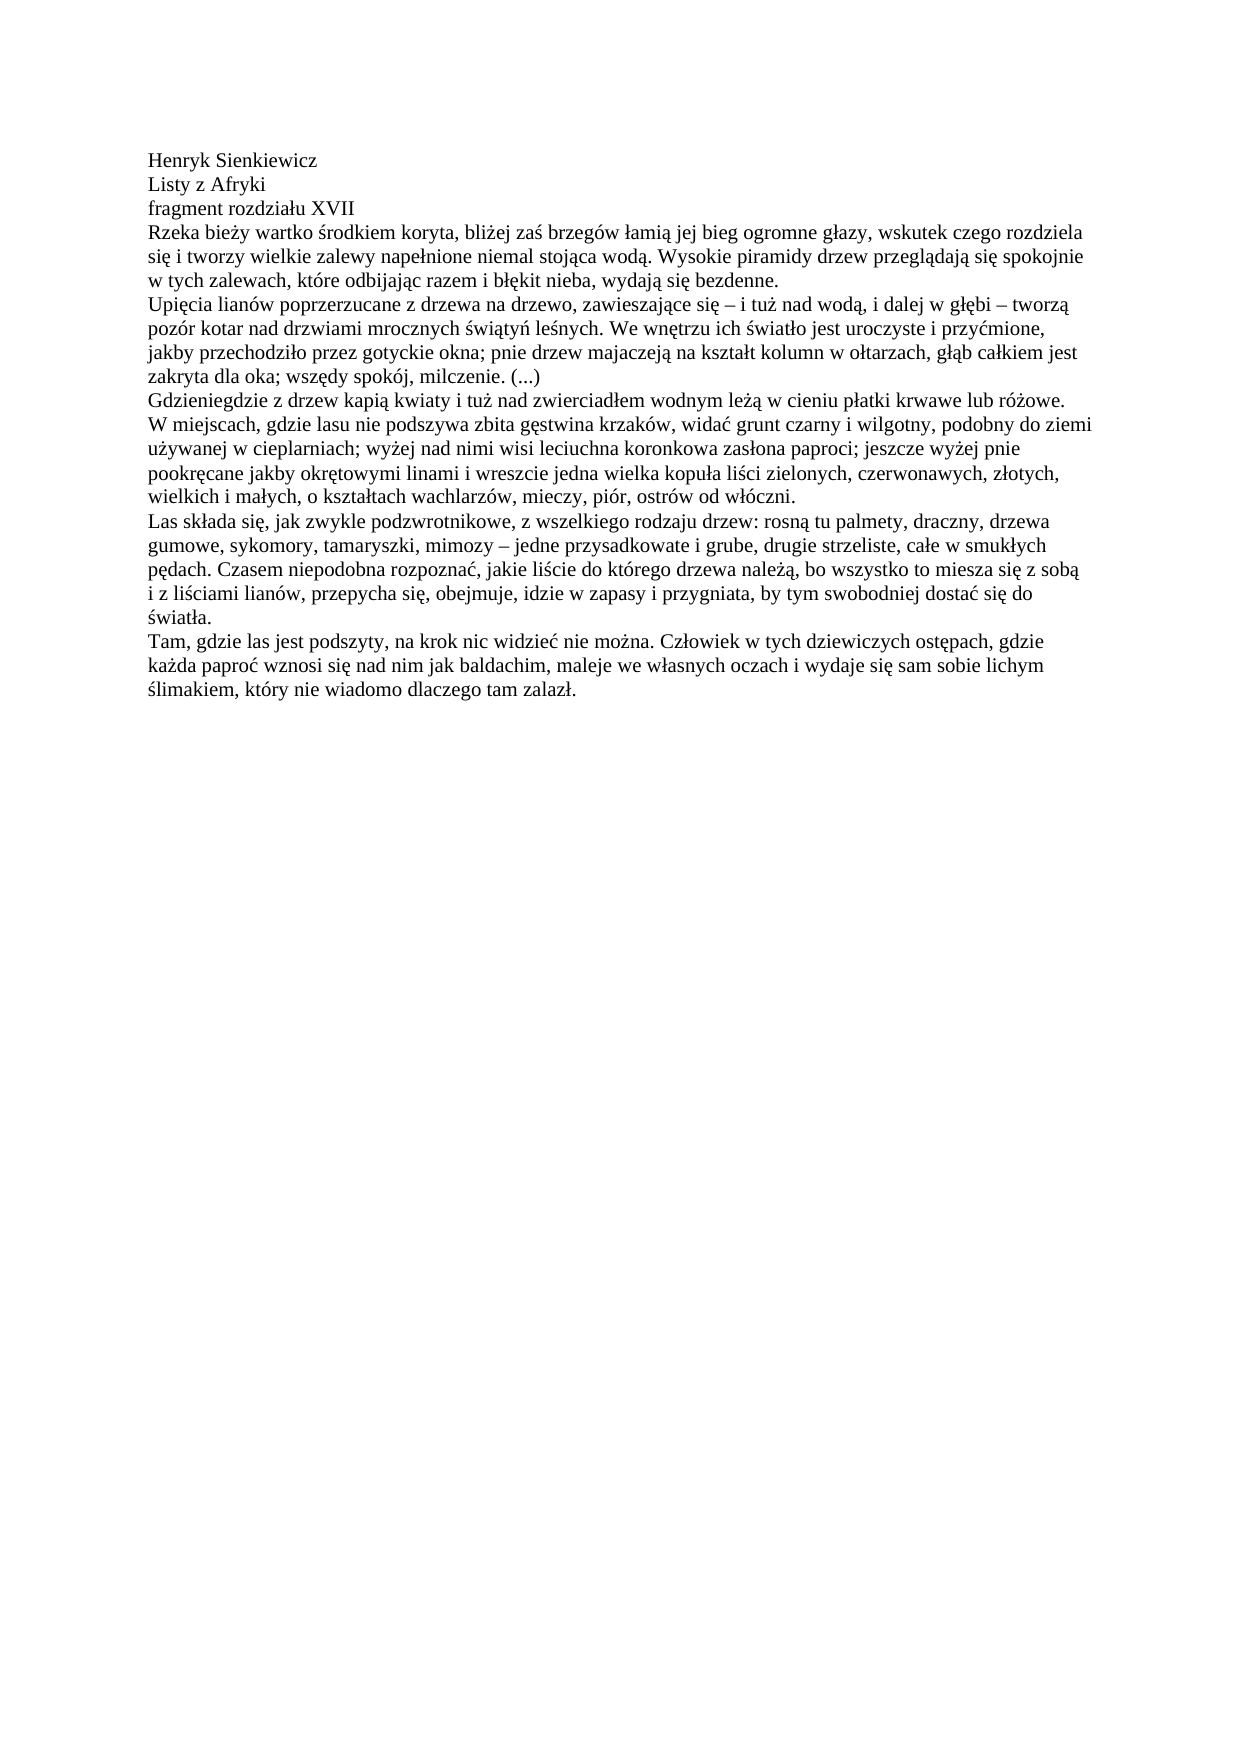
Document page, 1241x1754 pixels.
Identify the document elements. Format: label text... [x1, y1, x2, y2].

text Rzeka bieży wartko środkiem koryta, bliżej zaś brzegów łamią jej bieg ogromne głazy, wskutek czego rozdziela się i tworzy wielkie zalewy napełnione niemal stojąca wodą. Wysokie piramidy drzew przeglądają się spokojnie w tych zalewach, które odbijając razem i błękit nieba, wydają się bezdenne. [148, 220, 1093, 292]
text Tam, gdzie las jest podszyty, na krok nic widzieć nie można. Człowiek w tych dziewiczych ostępach, gdzie każda paproć wznosi się nad nim jak baldachim, maleje we własnych oczach i wydaje się sam sobie lichym ślimakiem, który nie wiadomo dlaczego tam zalazł. [148, 629, 1093, 701]
text Upięcia lianów poprzerzucane z drzewa na drzewo, zawieszające się – i tuż nad wodą, i dalej w głębi – tworzą pozór kotar nad drzwiami mrocznych świątyń leśnych. We wnętrzu ich światło jest uroczyste i przyćmione, jakby przechodziło przez gotyckie okna; pnie drzew majaczeją na kształt kolumn w ołtarzach, głąb całkiem jest zakryta dla oka; wszędy spokój, milczenie. (...) [148, 292, 1093, 388]
text Las składa się, jak zwykle podzwrotnikowe, z wszelkiego rodzaju drzew: rosną tu palmety, draczny, drzewa gumowe, sykomory, tamaryszki, mimozy – jedne przysadkowate i grube, drugie strzeliste, całe w smukłych pędach. Czasem niepodobna rozpoznać, jakie liście do którego drzewa należą, bo wszystko to miesza się z sobą i z liściami lianów, przepycha się, obejmuje, idzie w zapasy i przygniata, by tym swobodniej dostać się do światła. [148, 508, 1093, 629]
text fragment rozdziału XVII [148, 196, 1093, 220]
text Henryk Sienkiewicz [148, 148, 1093, 172]
text Gdzieniegdzie z drzew kapią kwiaty i tuż nad zwierciadłem wodnym leżą w cieniu płatki krwawe lub różowe. W miejscach, gdzie lasu nie podszywa zbita gęstwina krzaków, widać grunt czarny i wilgotny, podobny do ziemi używanej w cieplarniach; wyżej nad nimi wisi leciuchna koronkowa zasłona paproci; jeszcze wyżej pnie pookręcane jakby okrętowymi linami i wreszcie jedna wielka kopuła liści zielonych, czerwonawych, złotych, wielkich i małych, o kształtach wachlarzów, mieczy, piór, ostrów od włóczni. [148, 388, 1093, 508]
text Listy z Afryki [148, 172, 1093, 196]
